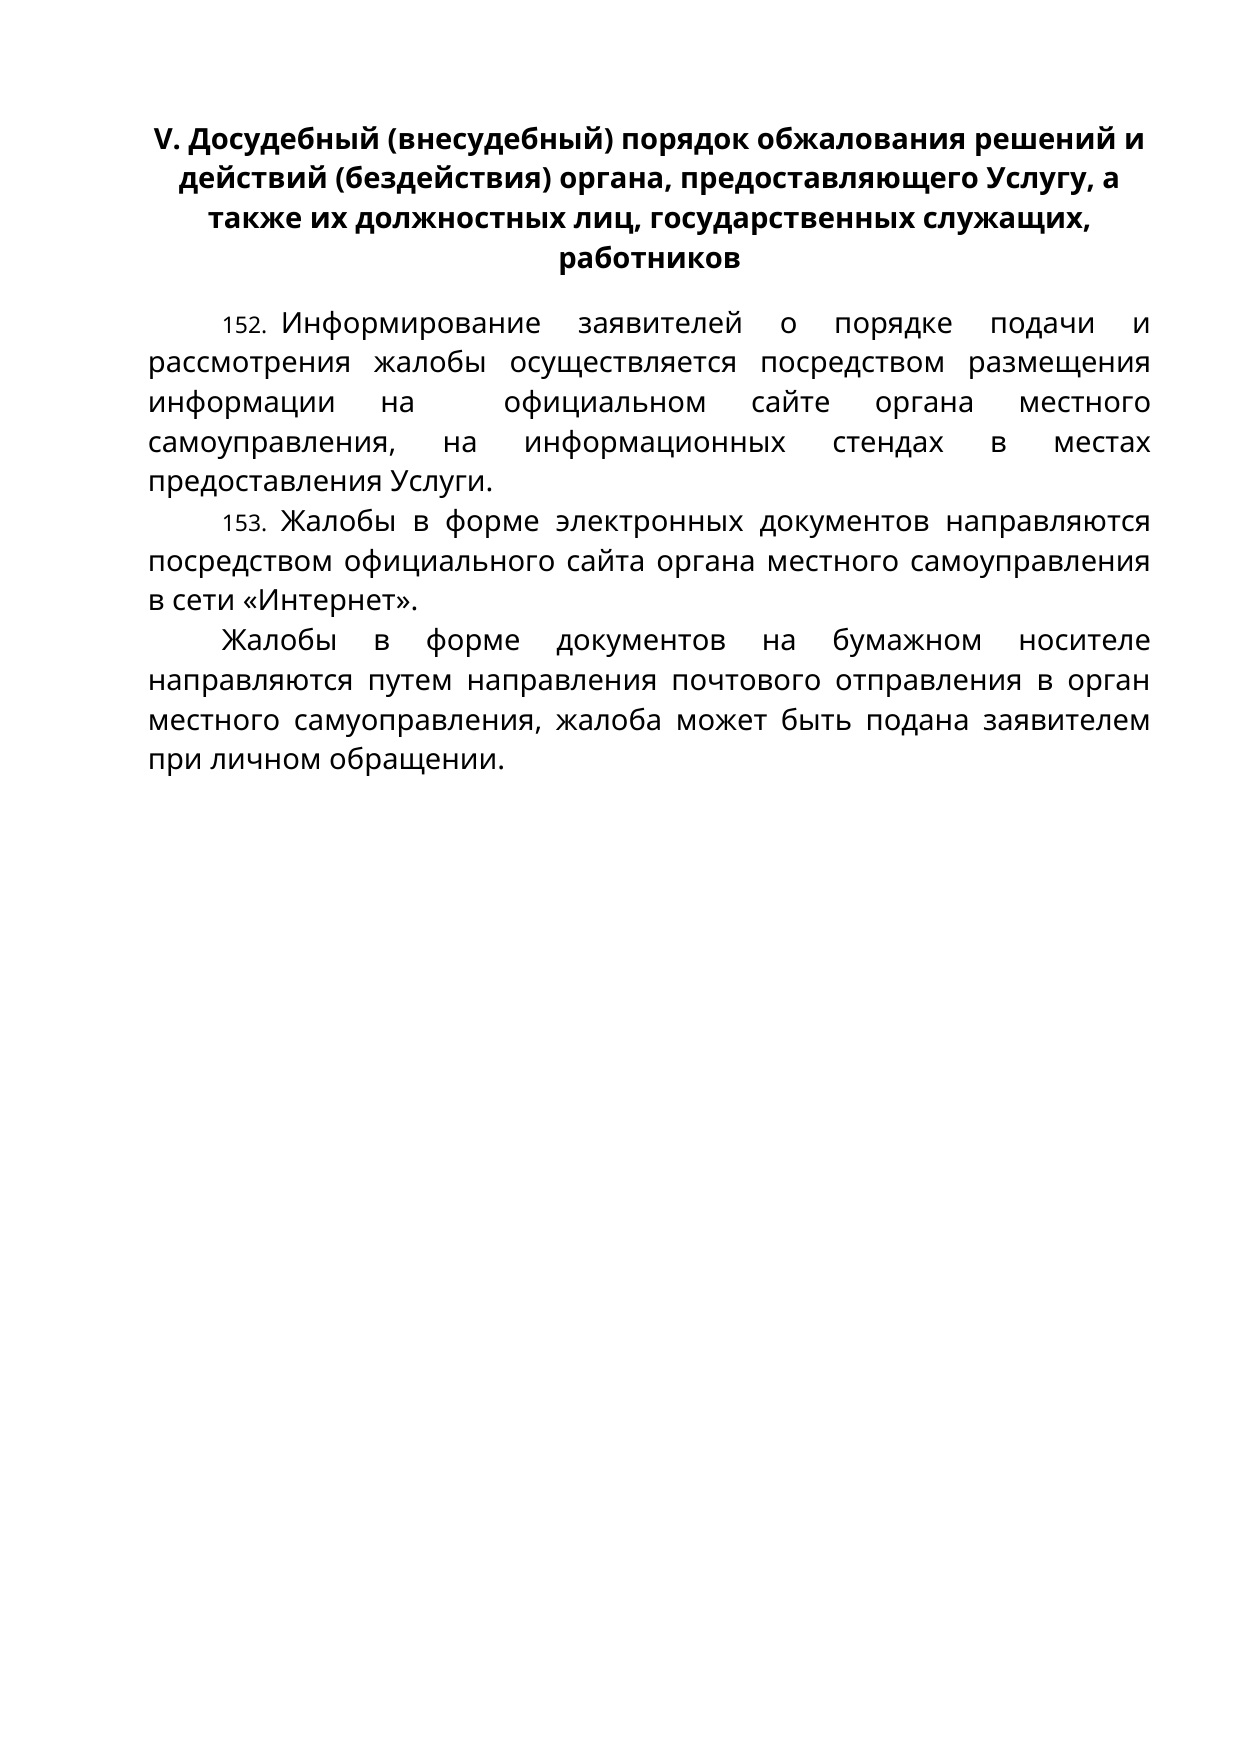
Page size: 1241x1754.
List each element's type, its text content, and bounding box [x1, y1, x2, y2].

text V. Досудебный (внесудебный) порядок обжалования решений и действий (бездействия) органа, предоставляющего Услугу, а также их должностных лиц, государственных служащих, работников [148, 118, 1152, 277]
list Жалобы в форме электронных документов направляются посредством официального сайта органа местного самоуправления в сети «Интернет». [148, 500, 1152, 619]
list Информирование заявителей о порядке подачи и рассмотрения жалобы осуществляется посредством размещения информации на официальном сайте органа местного самоуправления, на информационных стендах в местах предоставления Услуги. [148, 302, 1152, 500]
text Жалобы в форме документов на бумажном носителе направляются путем направления почтового отправления в орган местного самуоправления, жалоба может быть подана заявителем при личном обращении. [148, 619, 1152, 778]
